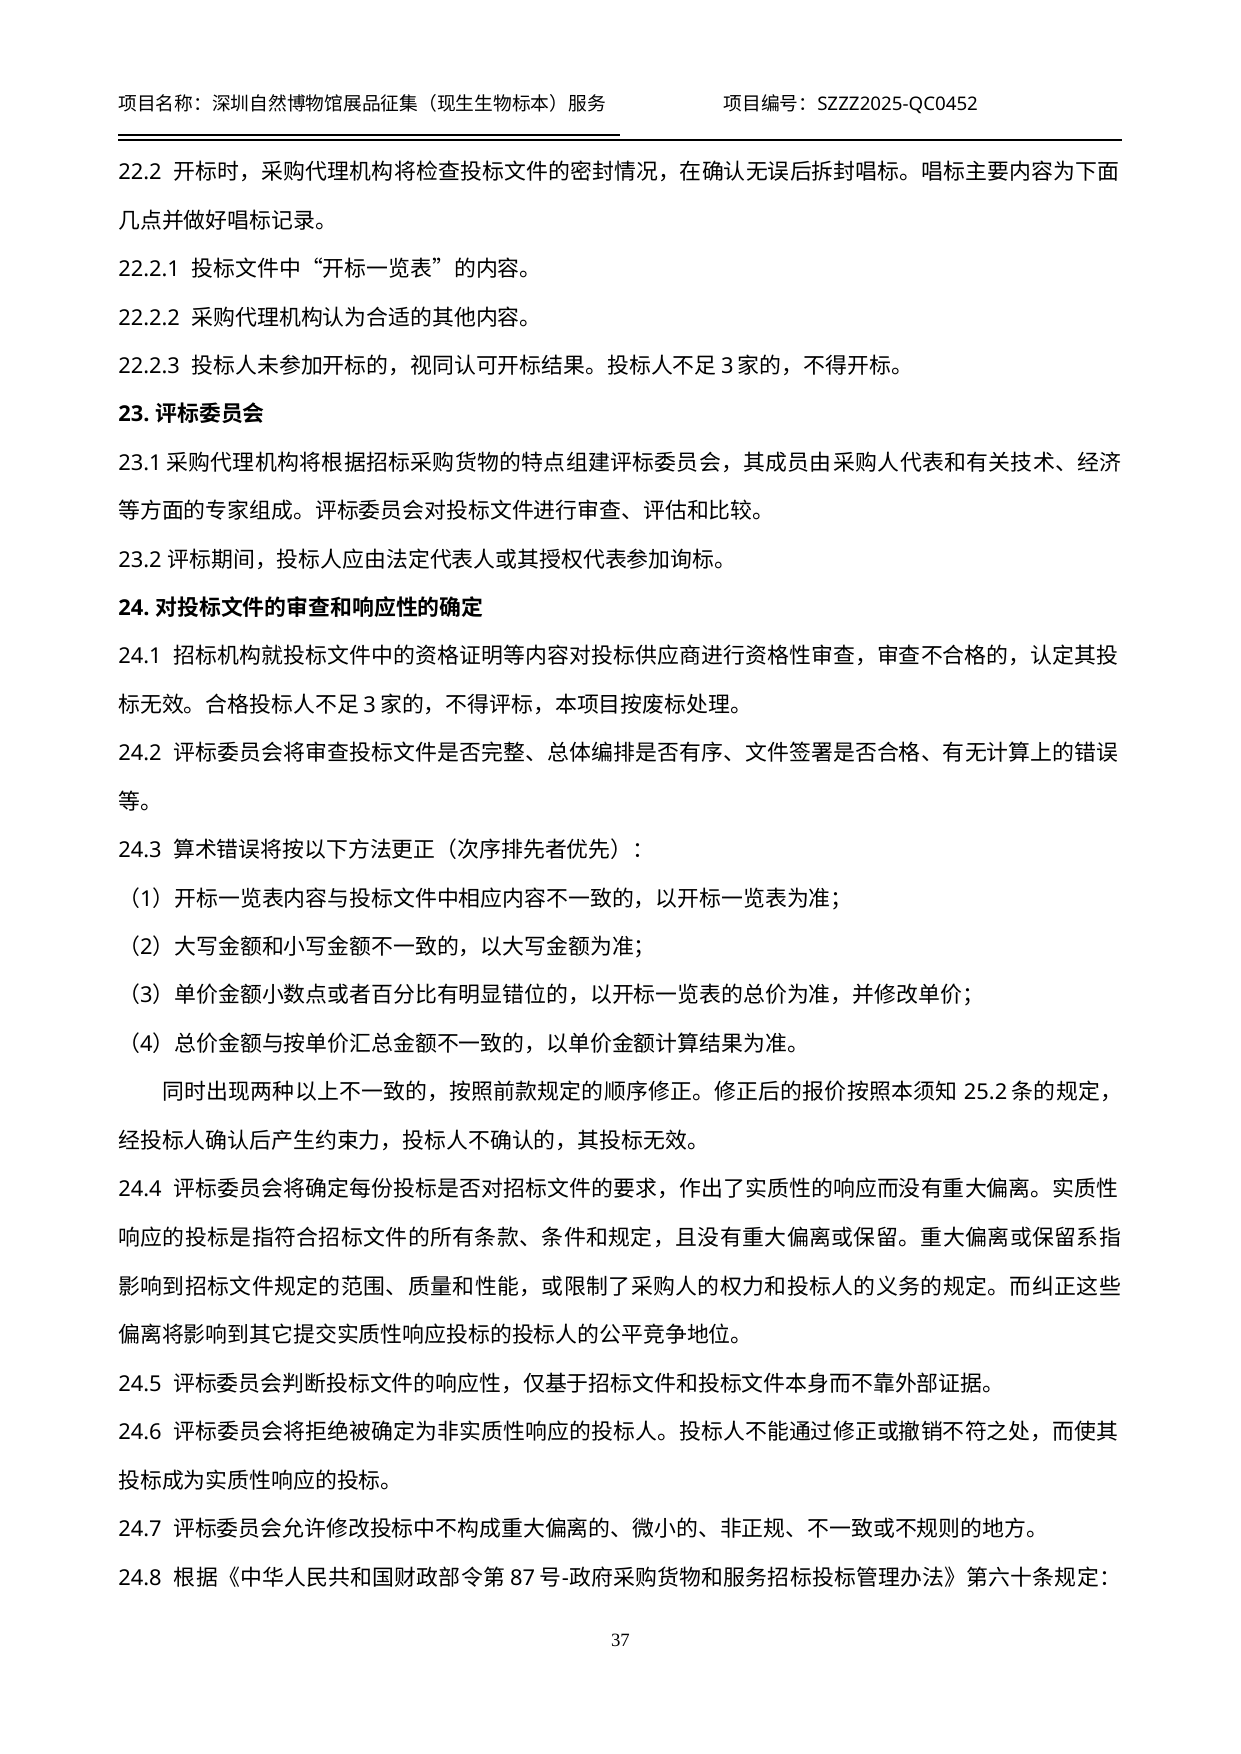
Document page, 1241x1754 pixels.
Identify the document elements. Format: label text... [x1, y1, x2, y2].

text 24.4 评标委员会将确定每份投标是否对招标文件的要求，作出了实质性的响应而没有重大偏离。实质性响应的投标是指符合招标文件的所有条款、条件和规定，且没有重大偏离或保留。重大偏离或保留系指影响到招标文件规定的范围、质量和性能，或限制了采购人的权力和投标人的义务的规定。而纠正这些偏离将影响到其它提交实质性响应投标的投标人的公平竞争地位。 [118, 1171, 1122, 1349]
text 24. 对投标文件的审查和响应性的确定 [118, 589, 1122, 622]
text 23.2 评标期间，投标人应由法定代表人或其授权代表参加询标。 [118, 541, 1122, 574]
text 23. 评标委员会 [118, 396, 1122, 428]
text 同时出现两种以上不一致的，按照前款规定的顺序修正。修正后的报价按照本须知25.2条的规定，经投标人确认后产生约束力，投标人不确认的，其投标无效。 [118, 1074, 1122, 1155]
text 24.3 算术错误将按以下方法更正（次序排先者优先）： [118, 832, 1122, 864]
text 24.5 评标委员会判断投标文件的响应性，仅基于招标文件和投标文件本身而不靠外部证据。 [118, 1365, 1122, 1398]
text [118, 1559, 1122, 1592]
text 24.2 评标委员会将审查投标文件是否完整、总体编排是否有序、文件签署是否合格、有无计算上的错误等。 [118, 735, 1122, 816]
text 24.6 评标委员会将拒绝被确定为非实质性响应的投标人。投标人不能通过修正或撤销不符之处，而使其投标成为实质性响应的投标。 [118, 1414, 1122, 1495]
text 24.1 招标机构就投标文件中的资格证明等内容对投标供应商进行资格性审查，审查不合格的，认定其投标无效。合格投标人不足3家的，不得评标，本项目按废标处理。 [118, 638, 1122, 719]
text （1）开标一览表内容与投标文件中相应内容不一致的，以开标一览表为准； [118, 880, 1122, 913]
text 22.2 开标时，采购代理机构将检查投标文件的密封情况，在确认无误后拆封唱标。唱标主要内容为下面几点并做好唱标记录。 [118, 154, 1122, 235]
text 24.7 评标委员会允许修改投标中不构成重大偏离的、微小的、非正规、不一致或不规则的地方。 [118, 1511, 1122, 1543]
text （3）单价金额小数点或者百分比有明显错位的，以开标一览表的总价为准，并修改单价； [118, 977, 1122, 1009]
text （2）大写金额和小写金额不一致的，以大写金额为准； [118, 929, 1122, 961]
text 23.1采购代理机构将根据招标采购货物的特点组建评标委员会，其成员由采购人代表和有关技术、经济等方面的专家组成。评标委员会对投标文件进行审查、评估和比较。 [118, 444, 1122, 525]
text 22.2.2 采购代理机构认为合适的其他内容。 [118, 299, 1122, 332]
text 22.2.3 投标人未参加开标的，视同认可开标结果。投标人不足3家的，不得开标。 [118, 347, 1122, 380]
text 22.2.1 投标文件中“开标一览表”的内容。 [118, 251, 1122, 283]
text （4）总价金额与按单价汇总金额不一致的，以单价金额计算结果为准。 [118, 1025, 1122, 1058]
